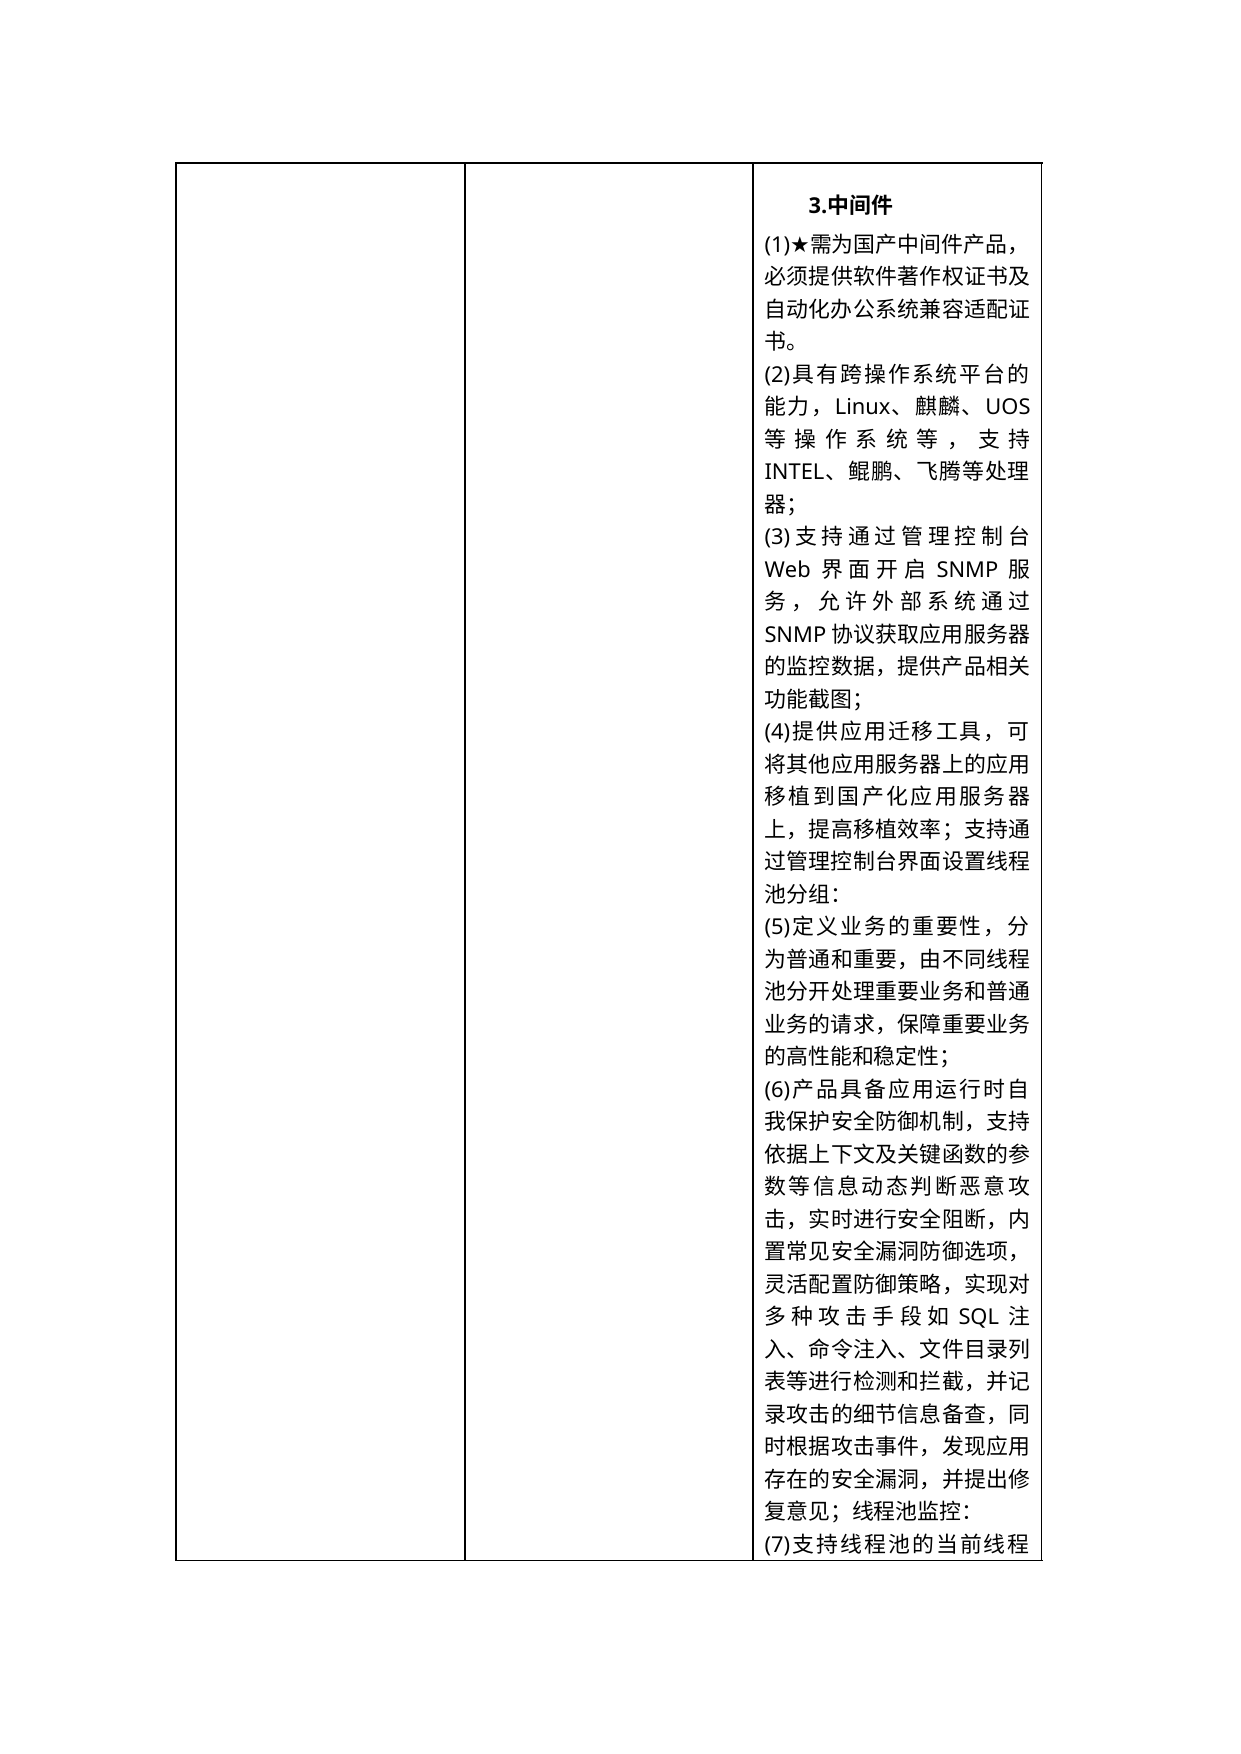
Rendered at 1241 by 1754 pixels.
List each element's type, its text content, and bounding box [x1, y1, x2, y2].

table_cell 3 [177, 164, 464, 1560]
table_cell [754, 164, 1041, 1560]
table_cell [466, 164, 752, 1560]
